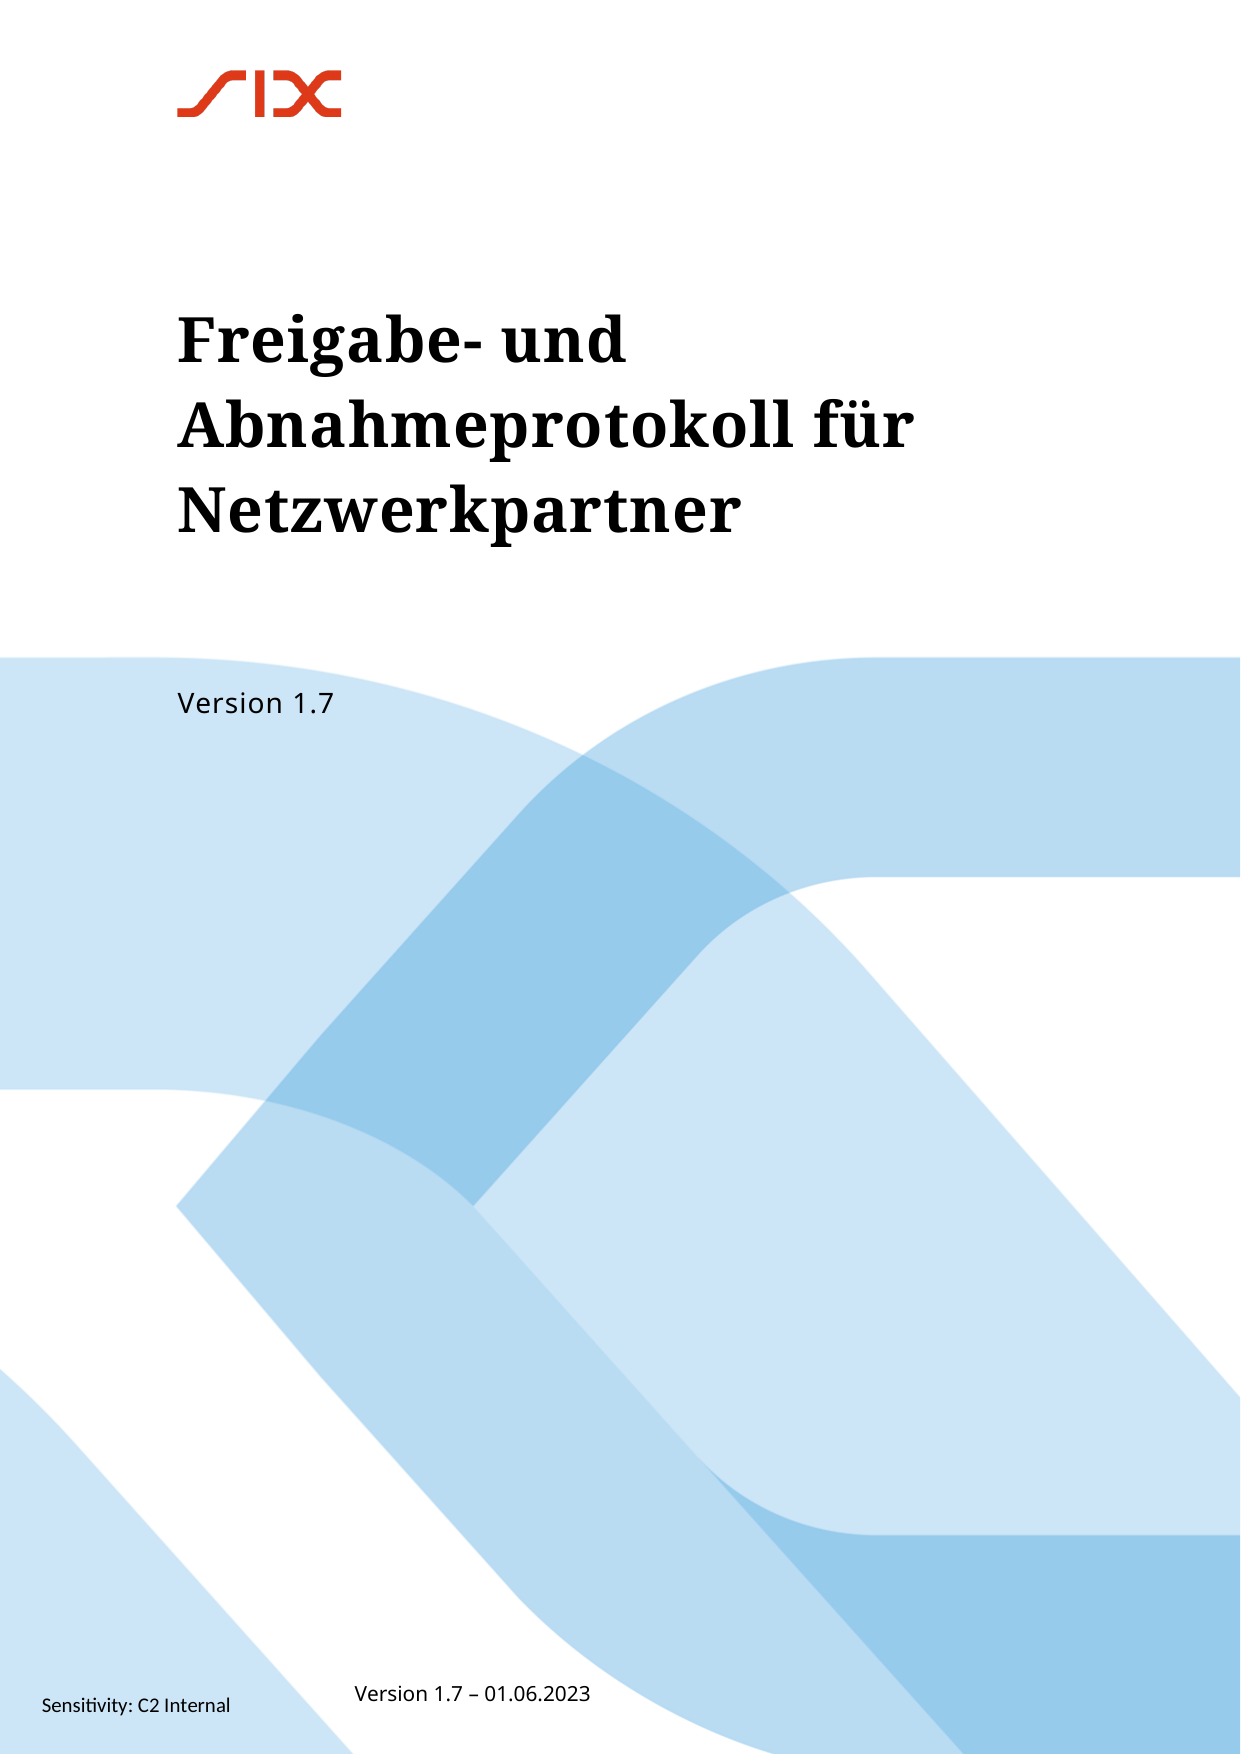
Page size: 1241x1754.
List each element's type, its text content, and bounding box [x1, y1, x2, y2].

picture [0, 70, 1241, 1754]
text Version 1.7 [177, 684, 1033, 722]
text Freigabe- und Abnahmeprotokoll für Netzwerkpartner [177, 295, 1033, 551]
